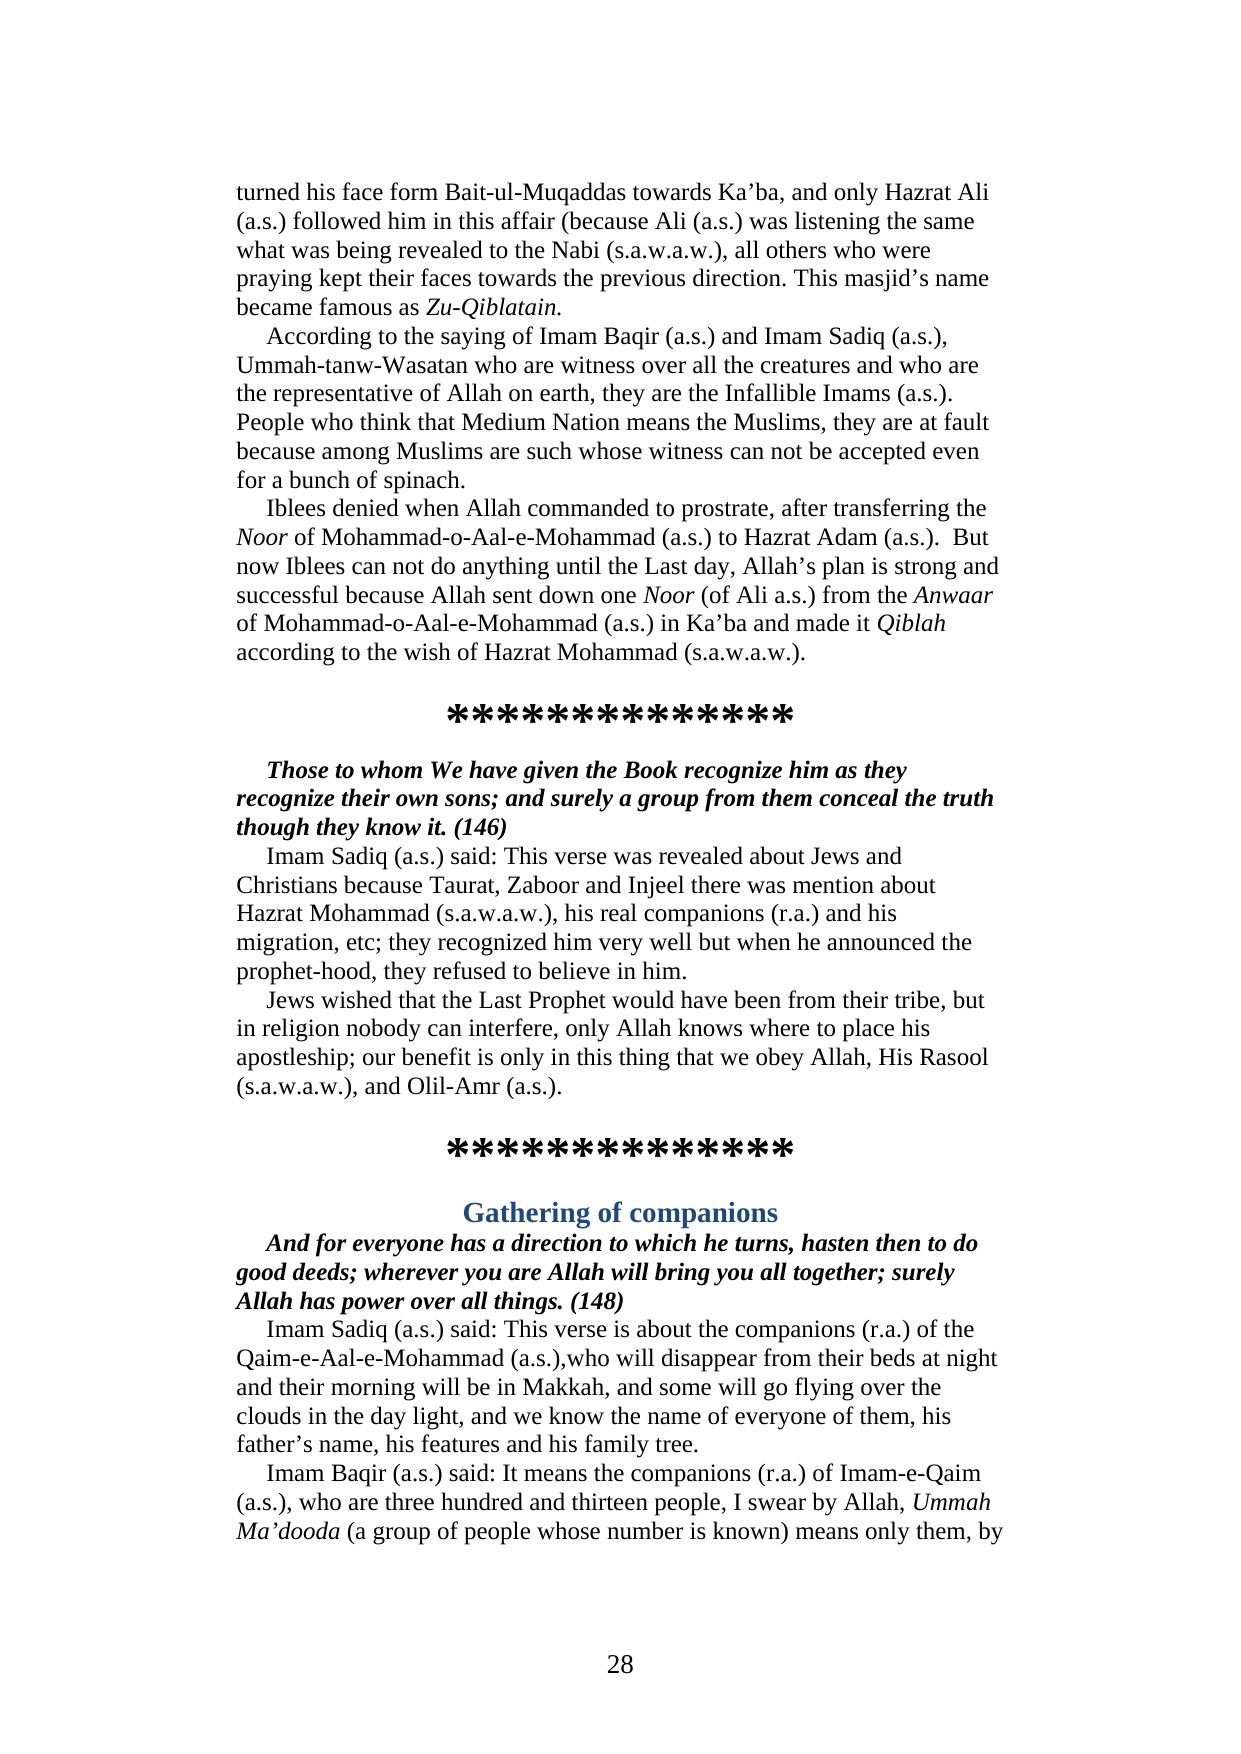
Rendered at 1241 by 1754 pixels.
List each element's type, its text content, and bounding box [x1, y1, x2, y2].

text Imam Sadiq (a.s.) said: This verse is about the companions (r.a.) of the Qaim-e-Aal-e-Mohammad (a.s.),who will disappear from their beds at night and their morning will be in Makkah, and some will go flying over the clouds in the day light, and we know the name of everyone of them, his father’s name, his features and his family tree. [236, 1314, 1004, 1458]
text Those to whom We have given the Book recognize him as they recognize their own sons; and surely a group from them conceal the truth though they know it. (146) [236, 755, 1004, 841]
subtitle Gathering of companions [236, 1195, 1004, 1228]
text Jews wished that the Last Prophet would have been from their tribe, but in religion nobody can interfere, only Allah knows where to place his apostleship; our benefit is only in this thing that we obey Allah, His Rasool (s.a.w.a.w.), and Olil-Amr (a.s.). [236, 985, 1004, 1100]
text According to the saying of Imam Baqir (a.s.) and Imam Sadiq (a.s.), Ummah-tanw-Wasatan who are witness over all the creatures and who are the representative of Allah on earth, they are the Infallible Imams (a.s.). People who think that Medium Nation means the Muslims, they are at fault because among Muslims are such whose witness can not be accepted even for a bunch of spinach. [236, 321, 1004, 493]
text ************** [236, 691, 1004, 748]
text Imam Sadiq (a.s.) said: This verse was revealed about Jews and Christians because Taurat, Zaboor and Injeel there was mention about Hazrat Mohammad (s.a.w.a.w.), his real companions (r.a.) and his migration, etc; they recognized him very well but when he announced the prophet-hood, they refused to believe in him. [236, 841, 1004, 985]
text ************** [236, 1125, 1004, 1182]
text And for everyone has a direction to which he turns, hasten then to do good deeds; wherever you are Allah will bring you all together; surely Allah has power over all things. (148) [236, 1228, 1004, 1314]
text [236, 1458, 1004, 1544]
text Iblees denied when Allah commanded to prostrate, after transferring the Noor of Mohammad-o-Aal-e-Mohammad (a.s.) to Hazrat Adam (a.s.). But now Iblees can not do anything until the Last day, Allah’s plan is strong and successful because Allah sent down one Noor (of Ali a.s.) from the Anwaar of Mohammad-o-Aal-e-Mohammad (a.s.) in Ka’ba and made it Qiblah according to the wish of Hazrat Mohammad (s.a.w.a.w.). [236, 493, 1004, 666]
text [236, 177, 1004, 321]
